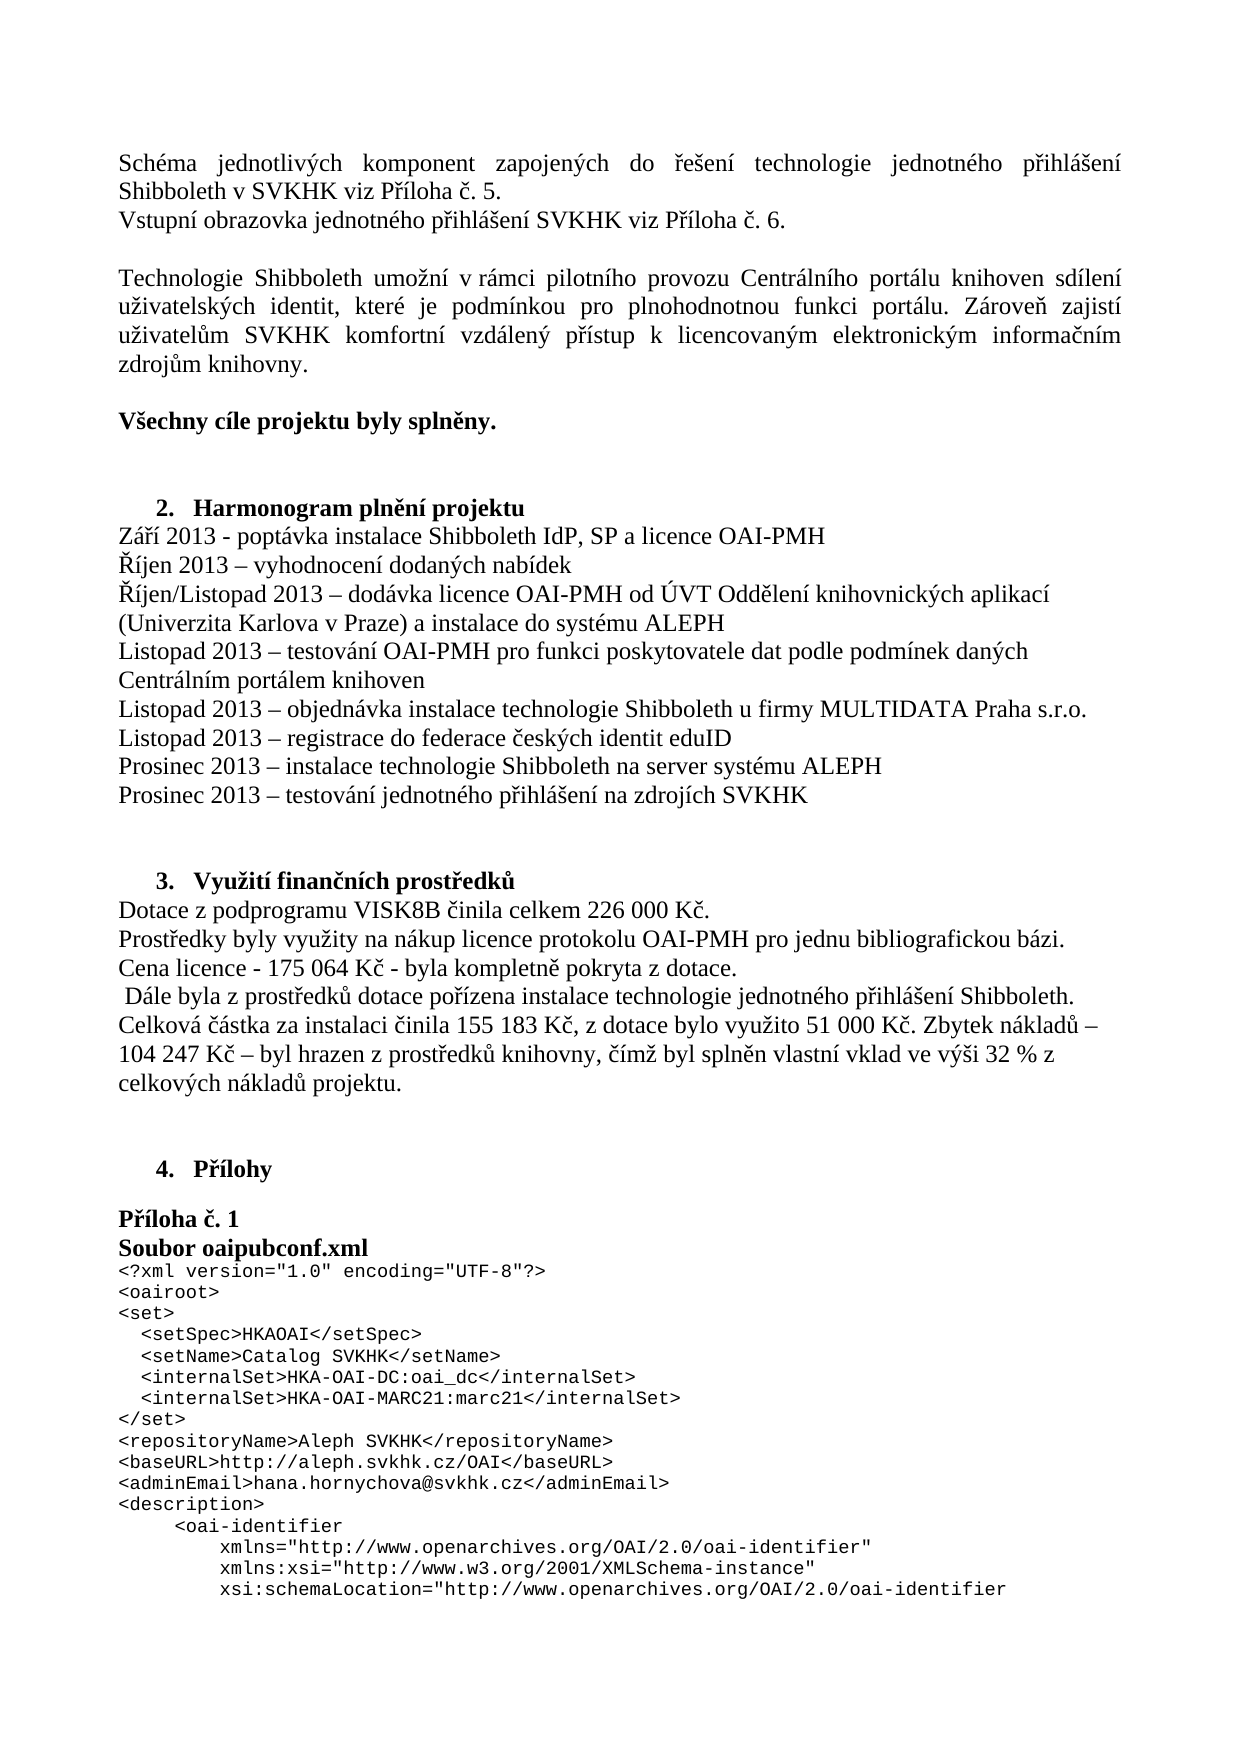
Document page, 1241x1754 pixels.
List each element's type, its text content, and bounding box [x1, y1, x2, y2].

text Prosinec 2013 – testování jednotného přihlášení na zdrojích SVKHK [118, 780, 1122, 809]
text <description> [118, 1495, 1122, 1516]
text <oairoot> [118, 1283, 1122, 1304]
text Vstupní obrazovka jednotného přihlášení SVKHK viz Příloha č. 6. [118, 205, 1122, 234]
text <baseURL>http://aleph.svkhk.cz/OAI</baseURL> [118, 1453, 1122, 1474]
list Využití finančních prostředků [156, 866, 1122, 895]
text <set> [118, 1304, 1122, 1325]
text Listopad 2013 – registrace do federace českých identit eduID [118, 723, 1122, 751]
text xmlns="http://www.openarchives.org/OAI/2.0/oai-identifier" [118, 1538, 1122, 1559]
text Prostředky byly využity na nákup licence protokolu OAI-PMH pro jednu bibliografickou bázi. Cena licence - 175 064 Kč - byla kompletně pokryta z dotace. [118, 924, 1122, 981]
text <setSpec>HKAOAI</setSpec> [118, 1325, 1122, 1346]
list Přílohy [156, 1154, 1122, 1183]
text Listopad 2013 – testování OAI-PMH pro funkci poskytovatele dat podle podmínek daných Centrálním portálem knihoven [118, 636, 1122, 694]
text Listopad 2013 – objednávka instalace technologie Shibboleth u firmy MULTIDATA Praha s.r.o. [118, 694, 1122, 723]
text <adminEmail>hana.hornychova@svkhk.cz</adminEmail> [118, 1474, 1122, 1495]
text Říjen/Listopad 2013 – dodávka licence OAI-PMH od ÚVT Oddělení knihovnických aplikací (Univerzita Karlova v Praze) a instalace do systému ALEPH [118, 579, 1122, 636]
text Dále byla z prostředků dotace pořízena instalace technologie jednotného přihlášení Shibboleth. Celková částka za instalaci činila 155 183 Kč, z dotace bylo využito 51 000 Kč. Zbytek nákladů – 104 247 Kč – byl hrazen z prostředků knihovny, čímž byl splněn vlastní vklad ve výši 32 % z celkových nákladů projektu. [118, 981, 1122, 1096]
text <setName>Catalog SVKHK</setName> [118, 1346, 1122, 1368]
text Říjen 2013 – vyhodnocení dodaných nabídek [118, 550, 1122, 579]
text Dotace z podprogramu VISK8B činila celkem 226 000 Kč. [118, 895, 1122, 924]
text Září 2013 - poptávka instalace Shibboleth IdP, SP a licence OAI-PMH [118, 521, 1122, 550]
text <internalSet>HKA-OAI-DC:oai_dc</internalSet> [118, 1368, 1122, 1389]
text <oai-identifier [118, 1516, 1122, 1538]
text <internalSet>HKA-OAI-MARC21:marc21</internalSet> [118, 1389, 1122, 1410]
text </set> [118, 1410, 1122, 1431]
text xsi:schemaLocation="http://www.openarchives.org/OAI/2.0/oai-identifier [118, 1580, 1122, 1601]
text Soubor oaipubconf.xml [118, 1233, 1122, 1261]
text Všechny cíle projektu byly splněny. [118, 406, 1122, 435]
text <?xml version="1.0" encoding="UTF-8"?> [118, 1261, 1122, 1283]
list Harmonogram plnění projektu [156, 493, 1122, 521]
text <repositoryName>Aleph SVKHK</repositoryName> [118, 1431, 1122, 1453]
text Prosinec 2013 – instalace technologie Shibboleth na server systému ALEPH [118, 751, 1122, 780]
text Příloha č. 1 [118, 1204, 1122, 1233]
text xmlns:xsi="http://www.w3.org/2001/XMLSchema-instance" [118, 1559, 1122, 1580]
text Technologie Shibboleth umožní v rámci pilotního provozu Centrálního portálu knihoven sdílení uživatelských identit, které je podmínkou pro plnohodnotnou funkci portálu. Zároveň zajistí uživatelům SVKHK komfortní vzdálený přístup k licencovaným elektronickým informačním zdrojům knihovny. [118, 263, 1122, 378]
text Schéma jednotlivých komponent zapojených do řešení technologie jednotného přihlášení Shibboleth v SVKHK viz Příloha č. 5. [118, 148, 1122, 205]
